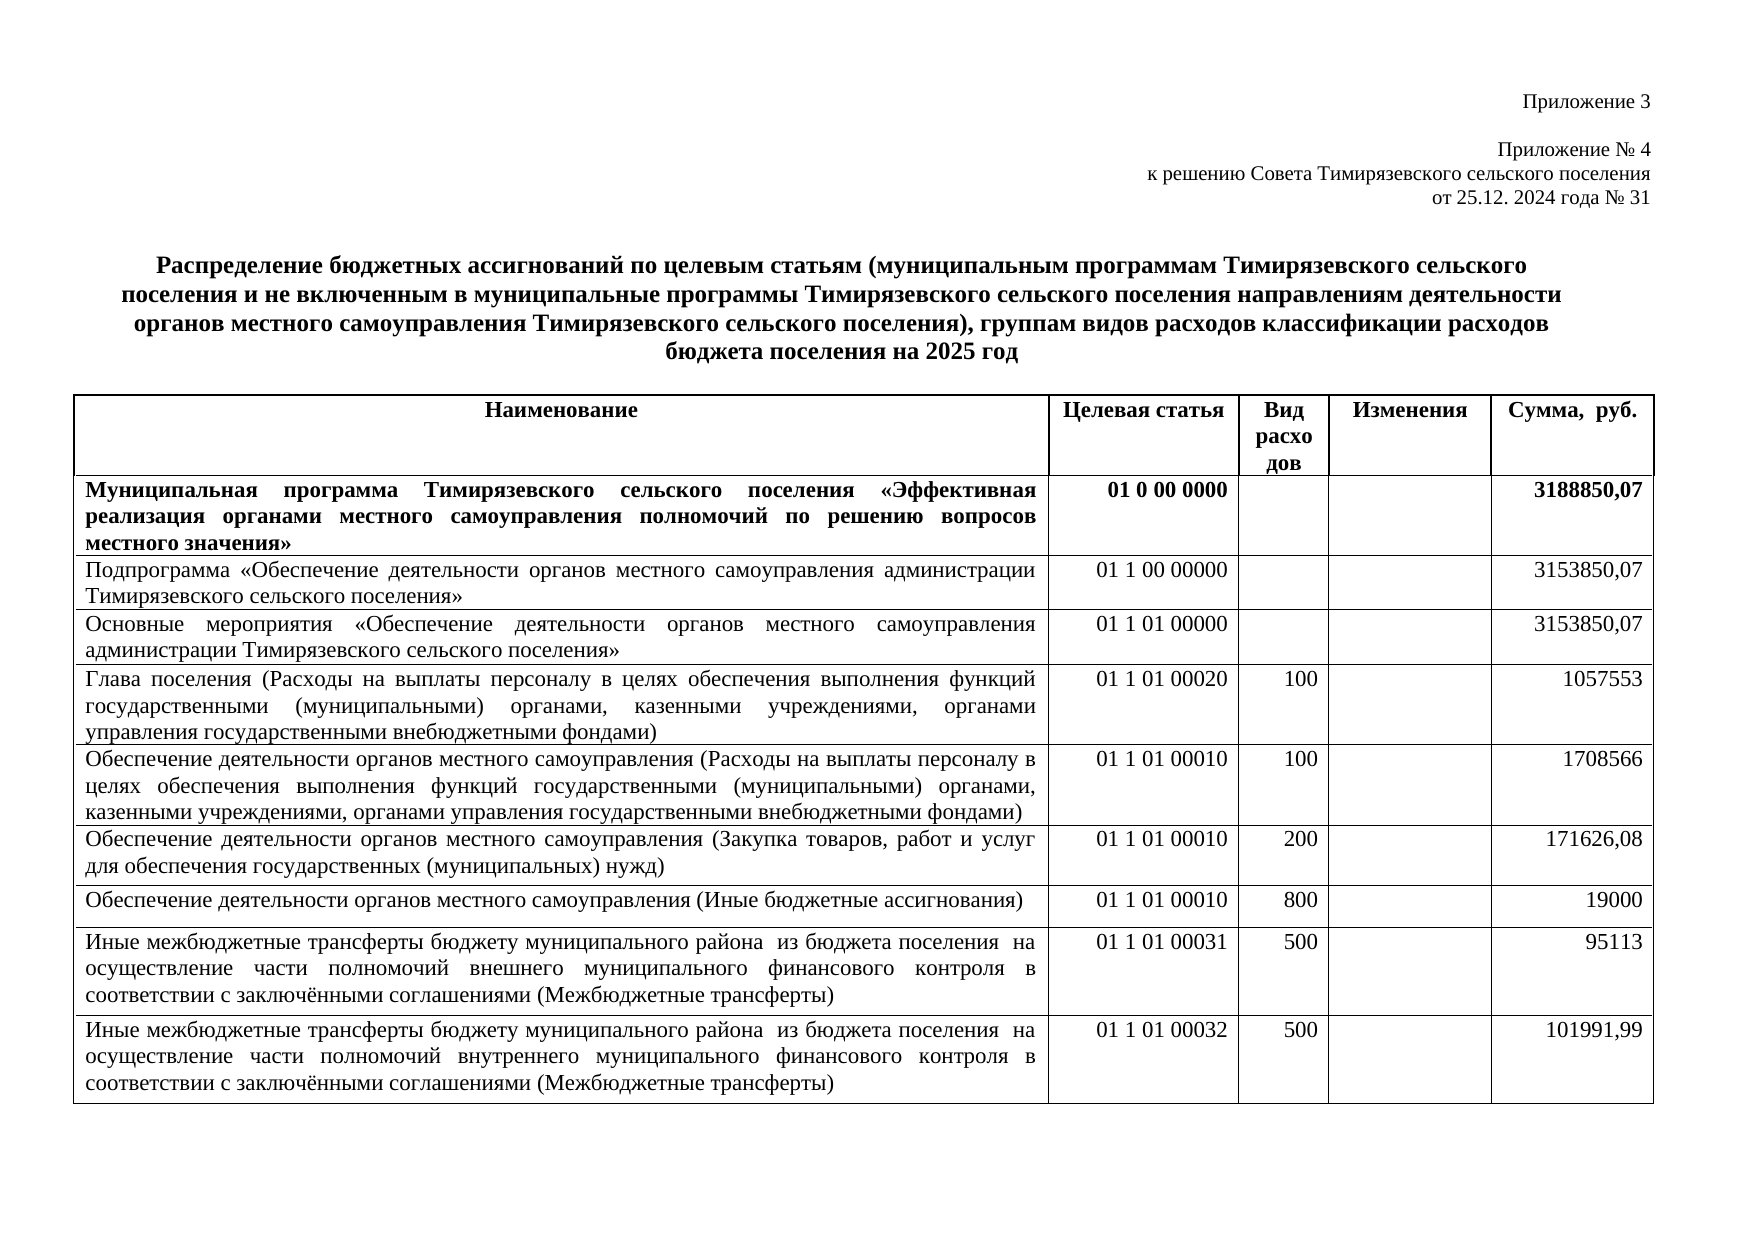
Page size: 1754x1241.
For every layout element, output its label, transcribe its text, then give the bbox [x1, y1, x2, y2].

table_cell [1329, 476, 1491, 555]
table_cell 171626,08 [1492, 825, 1653, 885]
table_cell [1329, 826, 1491, 885]
table_header Наименование [75, 396, 1048, 475]
table_cell [1329, 1016, 1491, 1103]
text от 25.12. 2024 года № 31 [74, 185, 1651, 209]
table_cell Подпрограмма «Обеспечение деятельности органов местного самоуправления администрации Тимирязевского сельского поселения» [74, 555, 1048, 609]
text Приложение № 4 [74, 137, 1651, 161]
table_cell [1329, 556, 1491, 609]
table_header Целевая статья [1050, 396, 1238, 475]
table_cell 800 [1239, 886, 1328, 927]
table_cell [1329, 745, 1491, 824]
table_cell Обеспечение деятельности органов местного самоуправления (Расходы на выплаты персоналу в целях обеспечения выполнения функций государственными (муниципальными) органами, казенными учреждениями, органами управления государственными внебюджетными фондами) [74, 744, 1048, 824]
table_cell 01 0 00 0000 [1049, 476, 1238, 555]
table_cell 1708566 [1492, 744, 1653, 824]
table_cell Глава поселения (Расходы на выплаты персоналу в целях обеспечения выполнения функций государственными (муниципальными) органами, казенными учреждениями, органами управления государственными внебюджетными фондами) [74, 664, 1048, 744]
text Приложение 3 [74, 89, 1651, 113]
table_cell Обеспечение деятельности органов местного самоуправления (Закупка товаров, работ и услуг для обеспечения государственных (муниципальных) нужд) [74, 825, 1048, 885]
table_cell 01 1 01 00031 [1049, 928, 1238, 1015]
table_cell 3153850,07 [1492, 609, 1653, 664]
table_cell Обеспечение деятельности органов местного самоуправления (Иные бюджетные ассигнования) [74, 885, 1048, 927]
text к решению Совета Тимирязевского сельского поселения [487, 161, 1651, 185]
table_cell 01 1 01 00010 [1049, 826, 1238, 885]
table_cell [1239, 610, 1328, 664]
table_cell [1239, 476, 1328, 555]
table_cell 01 1 01 00032 [1049, 1016, 1238, 1103]
table_cell 95113 [1492, 927, 1653, 1015]
table_cell 200 [1239, 826, 1328, 885]
table_cell 100 [1239, 665, 1328, 744]
table_cell 1057553 [1492, 664, 1653, 744]
table_cell 01 1 01 00020 [1049, 665, 1238, 744]
table_cell Муниципальная программа Тимирязевского сельского поселения «Эффективная реализация органами местного самоуправления полномочий по решению вопросов местного значения» [74, 476, 1048, 555]
table_header Сумма, руб. [1492, 396, 1653, 475]
table_header Распределение бюджетных ассигнований по целевым статьям (муниципальным программам Тимирязевского сельского поселения и не включенным в муниципальные программы Тимирязевского сельского поселения направлениям деятельности органов местного самоуправления Тимирязевского сельского поселения), группам видов расходов классификации расходов бюджета поселения на 2025 год [89, 209, 1595, 365]
table_cell 01 1 00 00000 [1049, 556, 1238, 609]
table_cell Основные мероприятия «Обеспечение деятельности органов местного самоуправления администрации Тимирязевского сельского поселения» [74, 609, 1048, 664]
table_cell 01 1 01 00000 [1049, 610, 1238, 664]
table_cell 3188850,07 [1492, 475, 1653, 555]
table_cell 3153850,07 [1492, 555, 1653, 609]
table_header Вид расходов [1240, 396, 1328, 475]
table_cell 01 1 01 00010 [1049, 745, 1238, 824]
table_cell [1329, 928, 1491, 1015]
table_cell [1329, 886, 1491, 927]
table_cell 100 [1239, 745, 1328, 824]
table_cell Иные межбюджетные трансферты бюджету муниципального района из бюджета поселения на осуществление части полномочий внутреннего муниципального финансового контроля в соответствии с заключёнными соглашениями (Межбюджетные трансферты) [74, 1015, 1048, 1103]
table_cell [1239, 556, 1328, 609]
table_cell 19000 [1492, 885, 1653, 927]
table_cell 500 [1239, 1016, 1328, 1103]
table_cell Иные межбюджетные трансферты бюджету муниципального района из бюджета поселения на осуществление части полномочий внешнего муниципального финансового контроля в соответствии с заключёнными соглашениями (Межбюджетные трансферты) [74, 927, 1048, 1015]
table_cell 500 [1239, 928, 1328, 1015]
table_cell [1329, 610, 1491, 664]
table_cell [1329, 665, 1491, 744]
table_cell 101991,99 [1492, 1015, 1653, 1103]
table_header Изменения [1330, 396, 1490, 475]
table_cell 01 1 01 00010 [1049, 886, 1238, 927]
